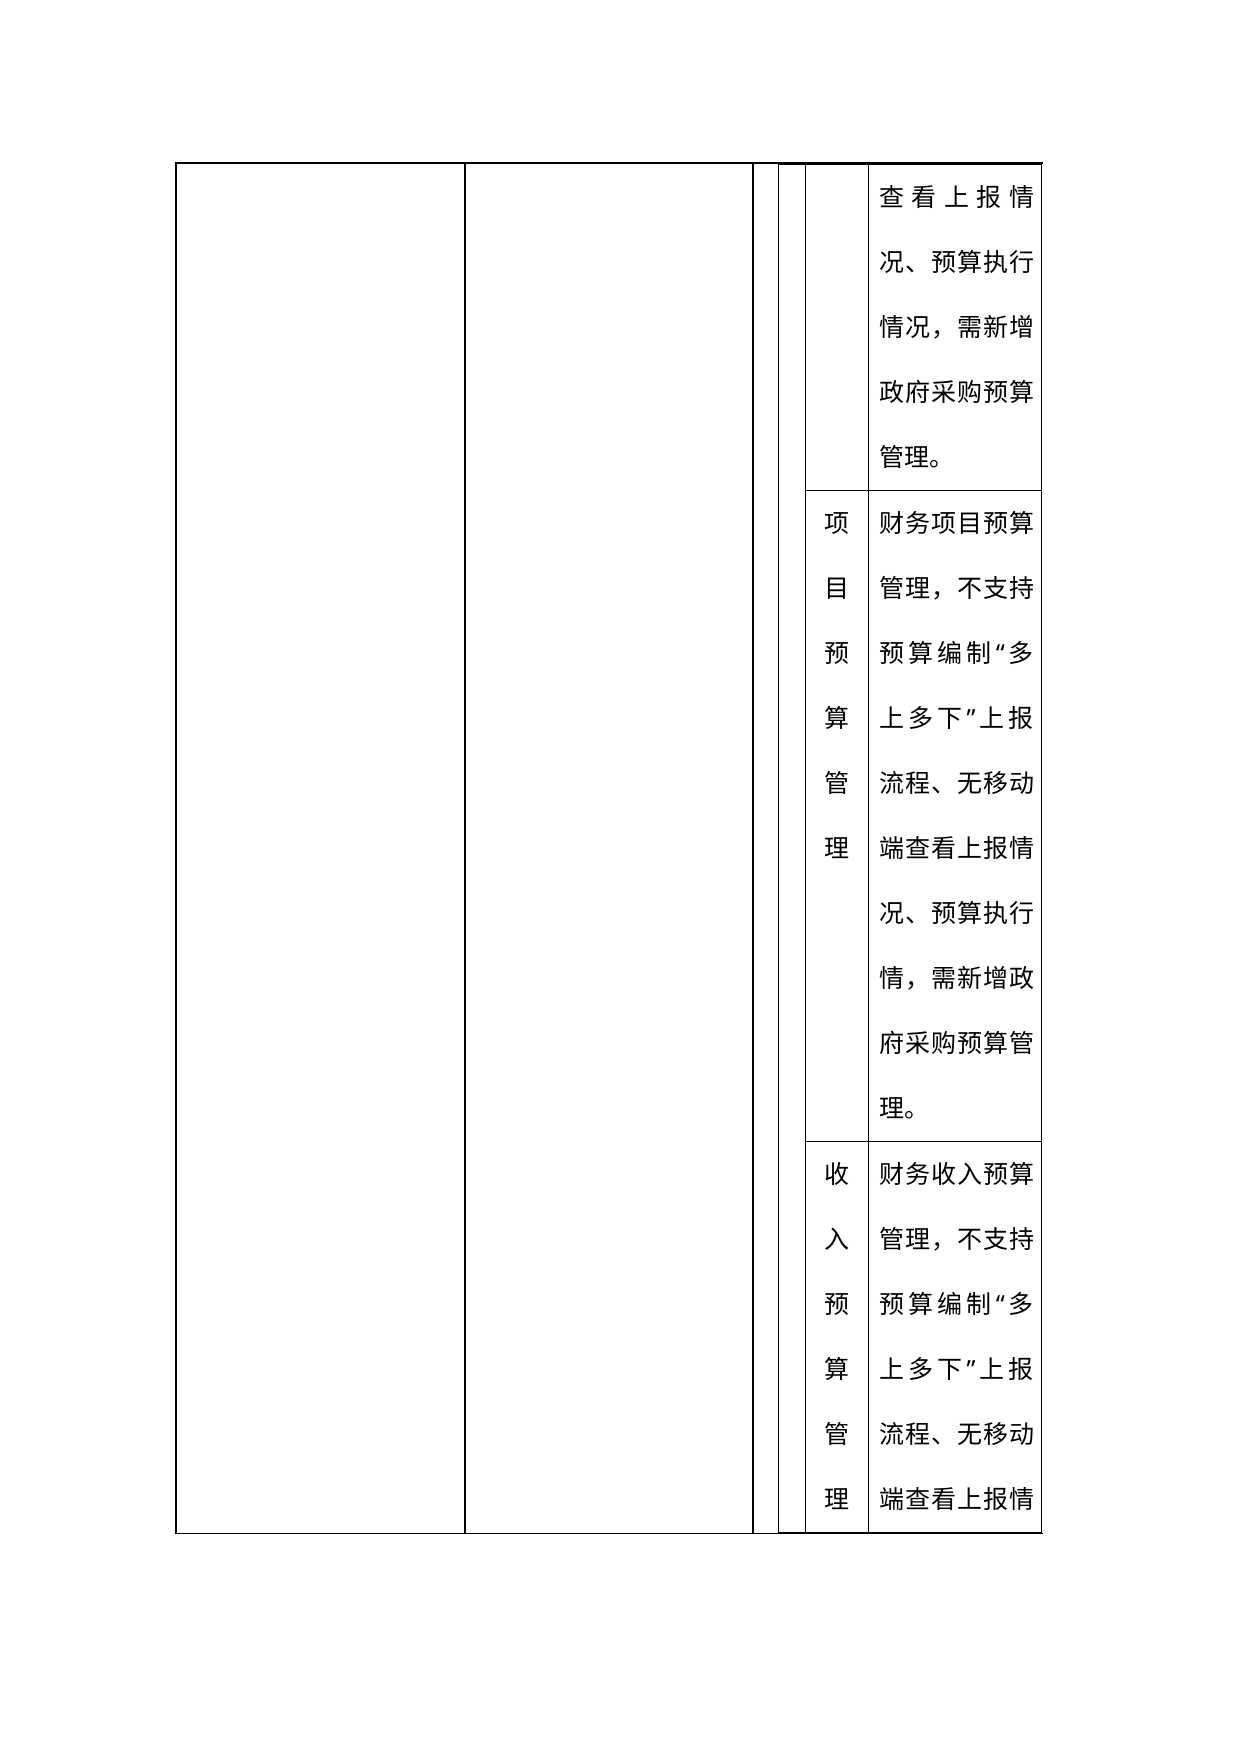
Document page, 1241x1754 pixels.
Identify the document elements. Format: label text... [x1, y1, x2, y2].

table_cell ▲ [177, 164, 464, 1533]
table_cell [869, 165, 1041, 490]
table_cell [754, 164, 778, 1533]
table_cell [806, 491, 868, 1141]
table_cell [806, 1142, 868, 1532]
table_cell 1 [466, 164, 752, 1533]
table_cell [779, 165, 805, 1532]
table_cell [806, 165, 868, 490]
